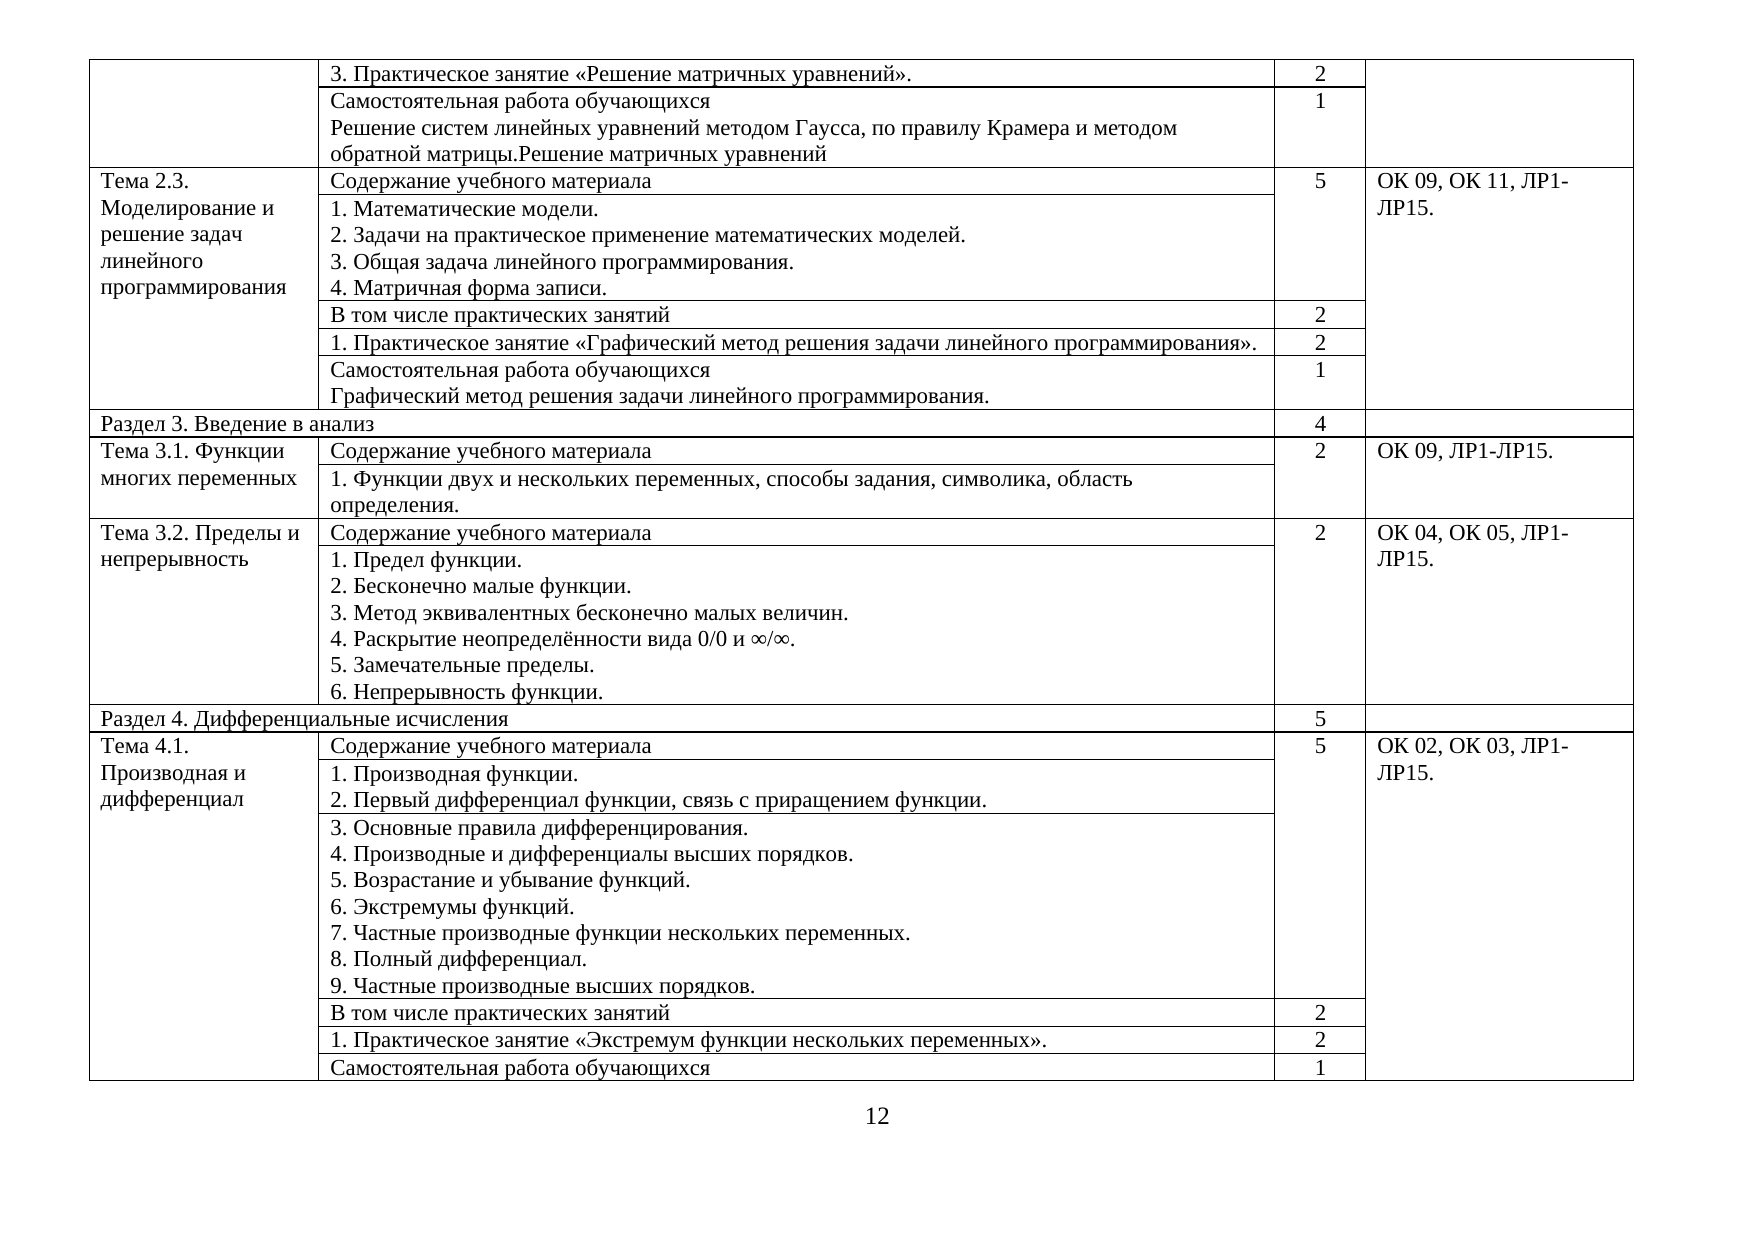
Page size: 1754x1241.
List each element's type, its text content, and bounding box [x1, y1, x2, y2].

table_cell ОК 09, ЛР1-ЛР15. [1366, 438, 1633, 517]
table_cell [1366, 705, 1633, 731]
table_cell 2 [1275, 519, 1365, 704]
table_cell Содержание учебного материала [319, 733, 1274, 759]
table_cell 2 [1275, 301, 1365, 328]
table_cell Содержание учебного материала [319, 438, 1274, 464]
table_cell 1. Математические модели. 2. Задачи на практическое применение математических моделей. 3. Общая задача линейного программирования. 4. Матричная форма записи. [319, 195, 1274, 300]
table_cell Содержание учебного материала [319, 519, 1274, 545]
table_cell 4 [1275, 410, 1365, 436]
table_cell Тема 3.2. Пределы и непрерывность [90, 519, 318, 704]
table_cell 2 [1275, 329, 1365, 355]
table_cell В том числе практических занятий [319, 301, 1274, 328]
table_cell 5 [1275, 733, 1365, 998]
table_cell ОК 04, ОК 05, ЛР1-ЛР15. [1366, 519, 1633, 704]
table_cell Самостоятельная работа обучающихся Графический метод решения задачи линейного программирования. [319, 356, 1274, 409]
table_cell 3. Основные правила дифференцирования. 4. Производные и дифференциалы высших порядков. 5. Возрастание и убывание функций. 6. Экстремумы функций. 7. Частные производные функции нескольких переменных. 8. Полный дифференциал. 9. Частные производные высших порядков. [319, 814, 1274, 998]
table_cell 1. Предел функции. 2. Бесконечно малые функции. 3. Метод эквивалентных бесконечно малых величин. 4. Раскрытие неопределённости вида 0/0 и ∞/∞. 5. Замечательные пределы. 6. Непрерывность функции. [319, 546, 1274, 704]
table_cell 1 [1275, 88, 1365, 167]
table_cell 2 [1275, 999, 1365, 1026]
table_cell 2 [1275, 1027, 1365, 1053]
table_cell 5 [1275, 705, 1365, 731]
table_cell 1. Практическое занятие «Экстремум функции нескольких переменных». [319, 1027, 1274, 1053]
table_cell 1 [1275, 356, 1365, 409]
table_cell ОК 09, ОК 11, ЛР1-ЛР15. [1366, 168, 1633, 409]
table_cell [1366, 410, 1633, 436]
table_cell 1 [1275, 1054, 1365, 1080]
table_cell 1. Практическое занятие «Графический метод решения задачи линейного программирования». [319, 329, 1274, 355]
table_cell Тема 3.1. Функции многих переменных [90, 438, 318, 517]
table_cell 1. Функции двух и нескольких переменных, способы задания, символика, область определения. [319, 465, 1274, 517]
table_cell Самостоятельная работа обучающихся Решение систем линейных уравнений методом Гаусса, по правилу Крамера и методом обратной матрицы.Решение матричных уравнений [319, 88, 1274, 167]
table_cell В том числе практических занятий [319, 999, 1274, 1026]
table_cell Раздел 4. Дифференциальные исчисления [90, 705, 1274, 731]
table_cell Содержание учебного материала [319, 168, 1274, 194]
table_cell 3. Практическое занятие «Решение матричных уравнений». [319, 60, 1274, 86]
table_cell Тема 2.3. Моделирование и решение задач линейного программирования [90, 168, 318, 409]
table_cell 2 [1275, 60, 1365, 86]
table_cell 5 [1275, 168, 1365, 300]
table_cell Раздел 3. Введение в анализ [90, 410, 1274, 436]
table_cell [319, 1054, 1274, 1080]
table_cell 1. Производная функции. 2. Первый дифференциал функции, связь с приращением функции. [319, 760, 1274, 813]
table_cell 2 [1275, 438, 1365, 517]
table_cell Тема 4.1. Производная и дифференциал [90, 733, 318, 1080]
table_cell ОК 02, ОК 03, ЛР1-ЛР15. [1366, 733, 1633, 1080]
